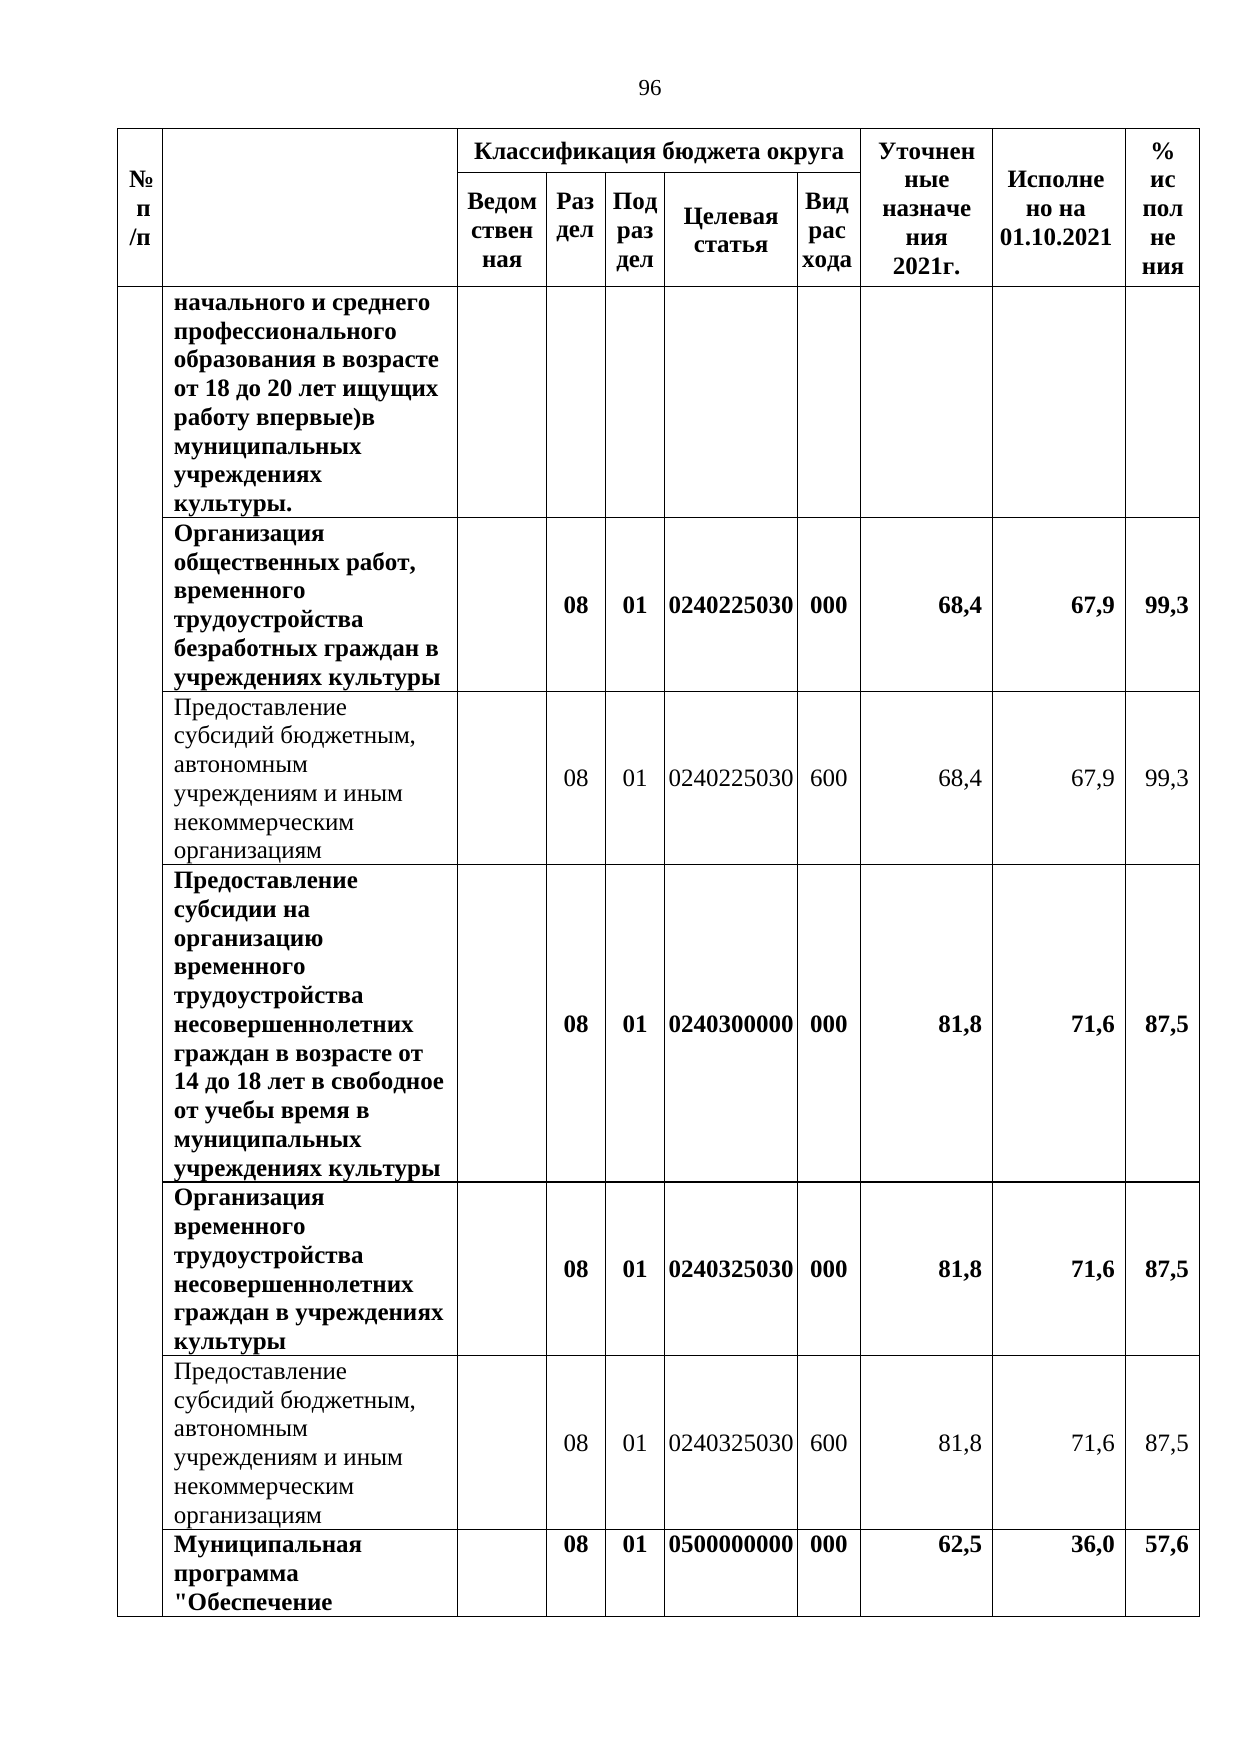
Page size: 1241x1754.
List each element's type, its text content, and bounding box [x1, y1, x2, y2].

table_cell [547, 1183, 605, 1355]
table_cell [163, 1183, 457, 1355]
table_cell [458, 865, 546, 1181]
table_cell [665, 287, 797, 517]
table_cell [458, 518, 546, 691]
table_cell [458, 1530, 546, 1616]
table_cell Ведом ствен ная [458, 173, 546, 286]
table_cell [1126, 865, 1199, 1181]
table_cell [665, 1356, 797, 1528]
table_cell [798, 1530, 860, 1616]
table_cell Под раз дел [606, 173, 664, 286]
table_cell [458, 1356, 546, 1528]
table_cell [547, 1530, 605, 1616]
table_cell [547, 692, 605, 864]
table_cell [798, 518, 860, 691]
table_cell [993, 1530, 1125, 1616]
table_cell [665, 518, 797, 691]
table_cell Целевая статья [665, 173, 797, 286]
table_header % ис полне ния [1126, 129, 1199, 286]
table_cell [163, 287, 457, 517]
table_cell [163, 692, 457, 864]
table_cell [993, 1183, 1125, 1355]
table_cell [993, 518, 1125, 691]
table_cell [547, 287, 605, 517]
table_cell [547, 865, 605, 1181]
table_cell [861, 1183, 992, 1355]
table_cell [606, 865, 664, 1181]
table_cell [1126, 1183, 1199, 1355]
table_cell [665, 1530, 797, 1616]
table_cell [547, 256, 605, 286]
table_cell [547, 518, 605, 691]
table_cell Вид рас хода [798, 173, 860, 286]
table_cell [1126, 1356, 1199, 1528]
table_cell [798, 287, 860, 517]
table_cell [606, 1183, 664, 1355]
table_header № п/п [118, 129, 162, 286]
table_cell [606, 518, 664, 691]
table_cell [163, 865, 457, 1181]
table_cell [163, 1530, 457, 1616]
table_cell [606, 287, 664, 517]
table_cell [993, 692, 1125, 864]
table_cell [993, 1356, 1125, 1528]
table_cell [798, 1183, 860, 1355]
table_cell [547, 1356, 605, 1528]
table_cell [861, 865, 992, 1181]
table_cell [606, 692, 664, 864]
table_header Классификация бюджета округа [458, 129, 860, 172]
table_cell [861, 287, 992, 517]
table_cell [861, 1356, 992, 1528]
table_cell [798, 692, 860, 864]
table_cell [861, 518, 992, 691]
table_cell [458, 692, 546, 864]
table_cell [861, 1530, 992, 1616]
table_header Исполне но на 01.10.2021 [993, 129, 1125, 286]
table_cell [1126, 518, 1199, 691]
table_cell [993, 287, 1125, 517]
table_header [163, 129, 457, 286]
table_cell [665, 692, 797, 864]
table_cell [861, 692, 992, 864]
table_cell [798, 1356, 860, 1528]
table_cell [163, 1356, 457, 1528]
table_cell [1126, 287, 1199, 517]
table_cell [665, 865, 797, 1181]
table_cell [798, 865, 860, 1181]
table_header Уточненные назначе ния 2021г. [861, 129, 992, 286]
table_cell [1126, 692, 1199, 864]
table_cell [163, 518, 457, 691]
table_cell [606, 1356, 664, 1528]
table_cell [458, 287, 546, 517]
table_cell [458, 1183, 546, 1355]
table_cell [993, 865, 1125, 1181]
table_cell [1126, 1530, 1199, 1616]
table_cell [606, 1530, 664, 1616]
table_cell Раз дел [547, 173, 605, 256]
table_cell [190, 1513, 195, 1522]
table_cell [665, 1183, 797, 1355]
